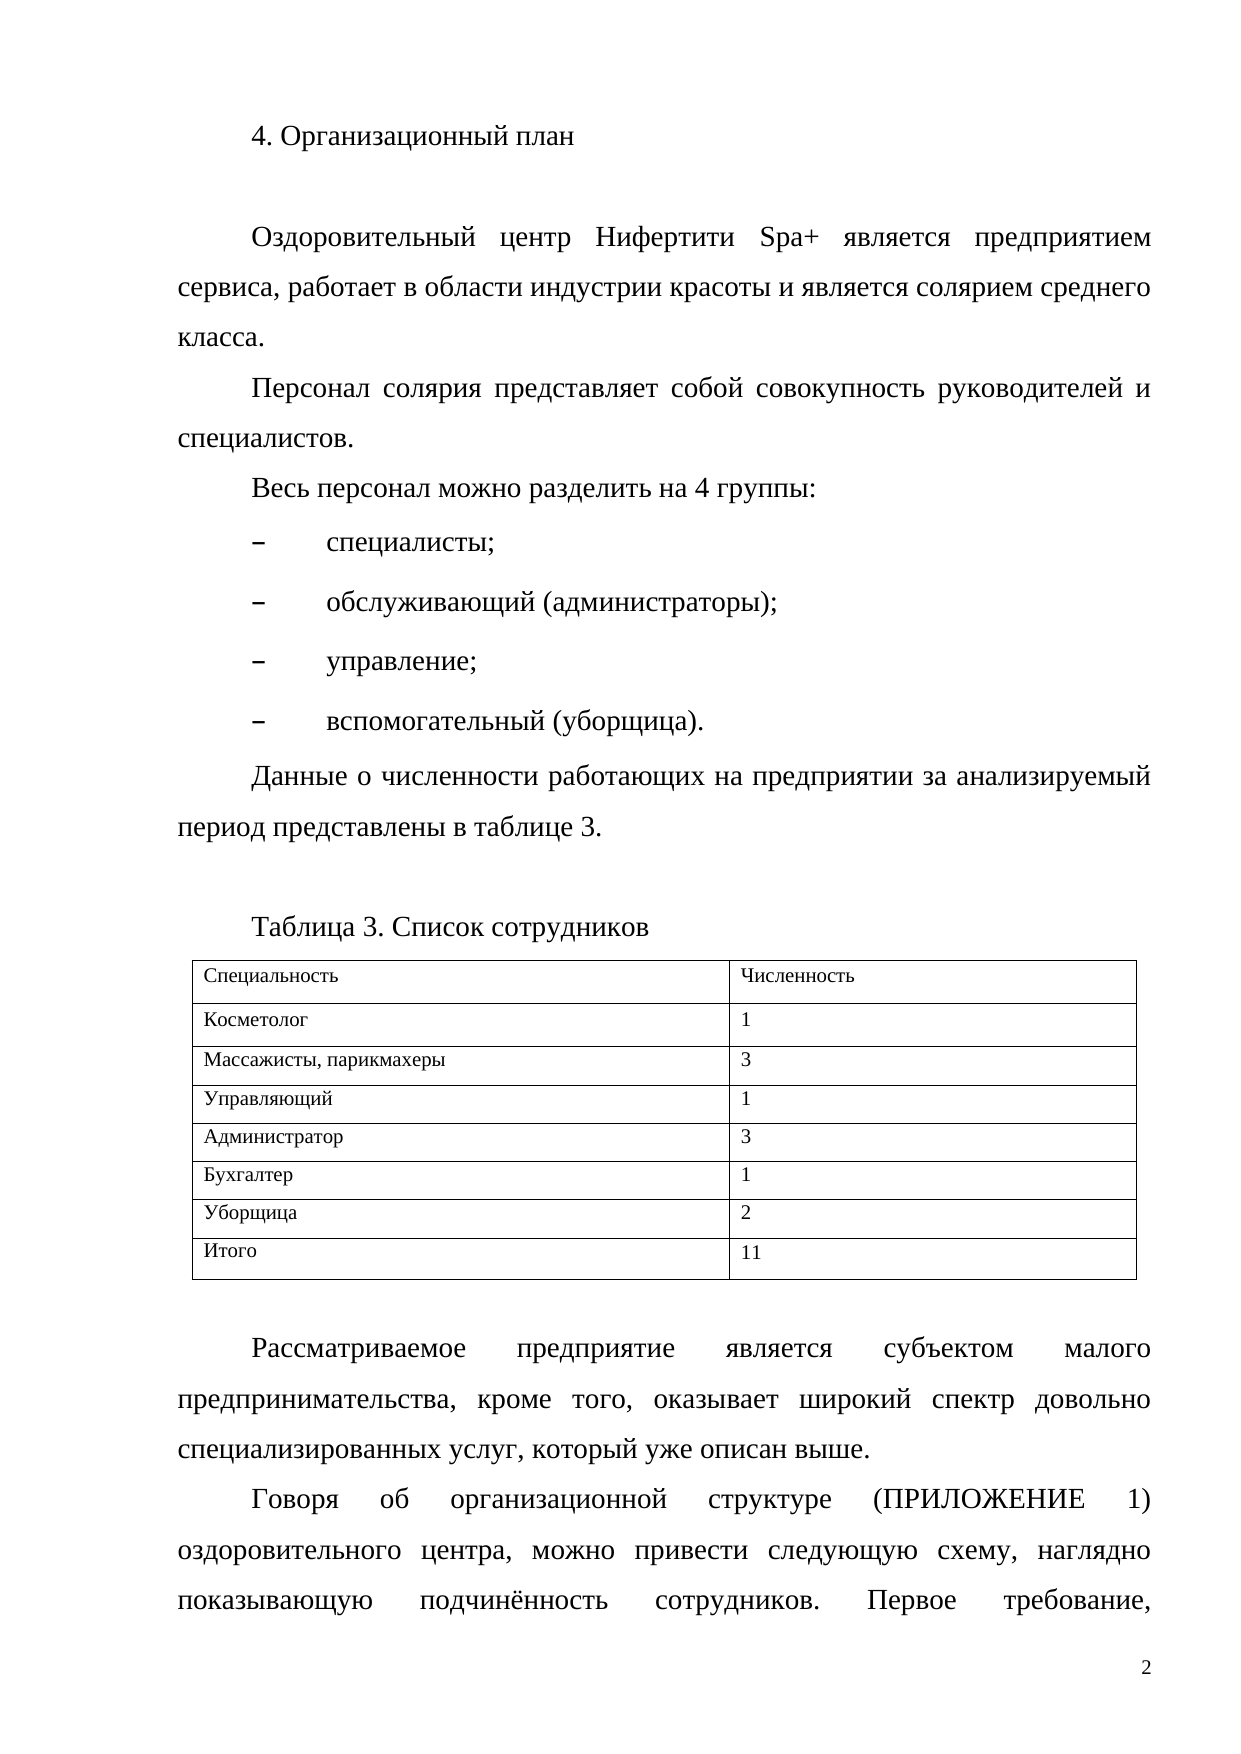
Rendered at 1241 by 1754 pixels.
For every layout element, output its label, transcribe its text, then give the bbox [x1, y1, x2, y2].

text 4. Организационный план [177, 118, 1152, 152]
table_cell Уборщица [193, 1200, 729, 1237]
table_cell Итого [193, 1239, 729, 1279]
text Оздоровительный центр Нифертити Spa+ является предприятием сервиса, работает в области индустрии красоты и является солярием среднего класса. [177, 219, 1152, 353]
table_cell Бухгалтер [193, 1162, 729, 1199]
list специалисты; [177, 521, 1152, 560]
table_cell 3 [730, 1124, 1136, 1161]
text Весь персонал можно разделить на 4 группы: [177, 470, 1152, 504]
table_cell Администратор [193, 1124, 729, 1161]
table_cell Управляющий [193, 1086, 729, 1123]
table_cell 11 [730, 1239, 1136, 1279]
list обслуживающий (администраторы); [177, 580, 1152, 620]
table_cell Массажисты, парикмахеры [193, 1047, 729, 1084]
text Таблица 3. Список сотрудников [177, 909, 1152, 943]
text Рассматриваемое предприятие является субъектом малого предпринимательства, кроме того, оказывает широкий спектр довольно специализированных услуг, который уже описан выше. [177, 1331, 1152, 1465]
table_cell 1 [730, 1004, 1136, 1046]
table_header Специальность [193, 961, 729, 1003]
table_cell 1 [730, 1162, 1136, 1199]
text Персонал солярия представляет собой совокупность руководителей и специалистов. [177, 370, 1152, 453]
table_cell 1 [730, 1086, 1136, 1123]
list управление; [177, 639, 1152, 679]
table_cell Косметолог [193, 1004, 729, 1046]
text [177, 1481, 1152, 1616]
text Данные о численности работающих на предприятии за анализируемый период представлены в таблице 3. [177, 758, 1152, 842]
table_cell 3 [730, 1047, 1136, 1084]
table_cell 2 [730, 1200, 1136, 1237]
table_header Численность [730, 961, 1136, 1003]
list вспомогательный (уборщица). [177, 699, 1152, 739]
